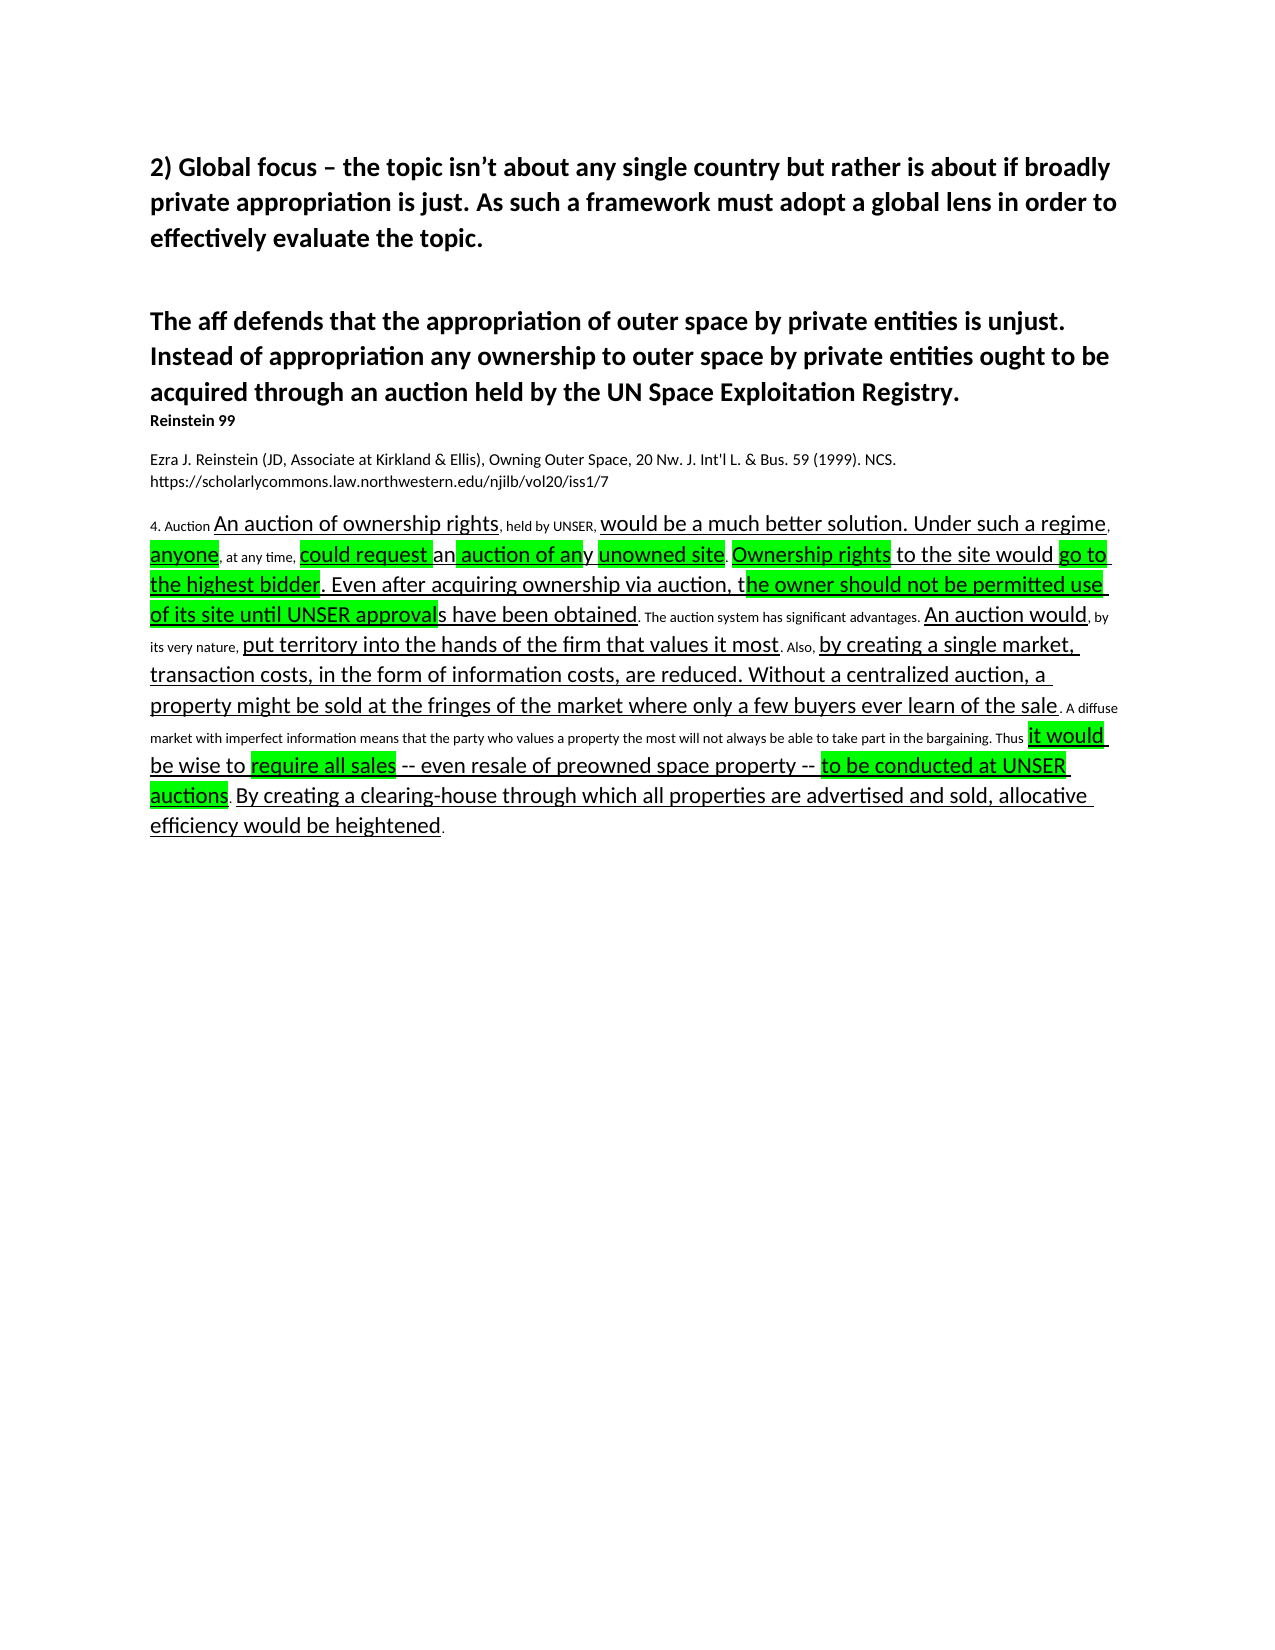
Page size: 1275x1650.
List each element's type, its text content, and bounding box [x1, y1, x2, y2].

text Reinstein 99 [150, 411, 1125, 431]
text Ezra J. Reinstein (JD, Associate at Kirkland & Ellis), Owning Outer Space, 20 Nw. J. Int'l L. & Bus. 59 (1999). NCS. https://scholarlycommons.law.northwestern.edu/njilb/vol20/iss1/7 [150, 449, 1125, 491]
subtitle 2) Global focus – the topic isn’t about any single country but rather is about if broadly private appropriation is just. As such a framework must adopt a global lens in order to effectively evaluate the topic. [150, 150, 1125, 254]
text 4. Auction An auction of ownership rights, held by UNSER, would be a much better solution. Under such a regime, anyone, at any time, could request an auction of any unowned site. Ownership rights to the site would go to the highest bidder. Even after acquiring ownership via auction, the owner should not be permitted use of its site until UNSER approvals have been obtained. The auction system has significant advantages. An auction would, by its very nature, put territory into the hands of the firm that values it most. Also, by creating a single market, transaction costs, in the form of information costs, are reduced. Without a centralized auction, a property might be sold at the fringes of the market where only a few buyers ever learn of the sale. A diffuse market with imperfect information means that the party who values a property the most will not always be able to take part in the bargaining. Thus it would be wise to require all sales -- even resale of preowned space property -- to be conducted at UNSER auctions. By creating a clearing-house through which all properties are advertised and sold, allocative efficiency would be heightened. [150, 509, 1125, 840]
subtitle The aff defends that the appropriation of outer space by private entities is unjust. Instead of appropriation any ownership to outer space by private entities ought to be acquired through an auction held by the UN Space Exploitation Registry. [150, 304, 1125, 408]
